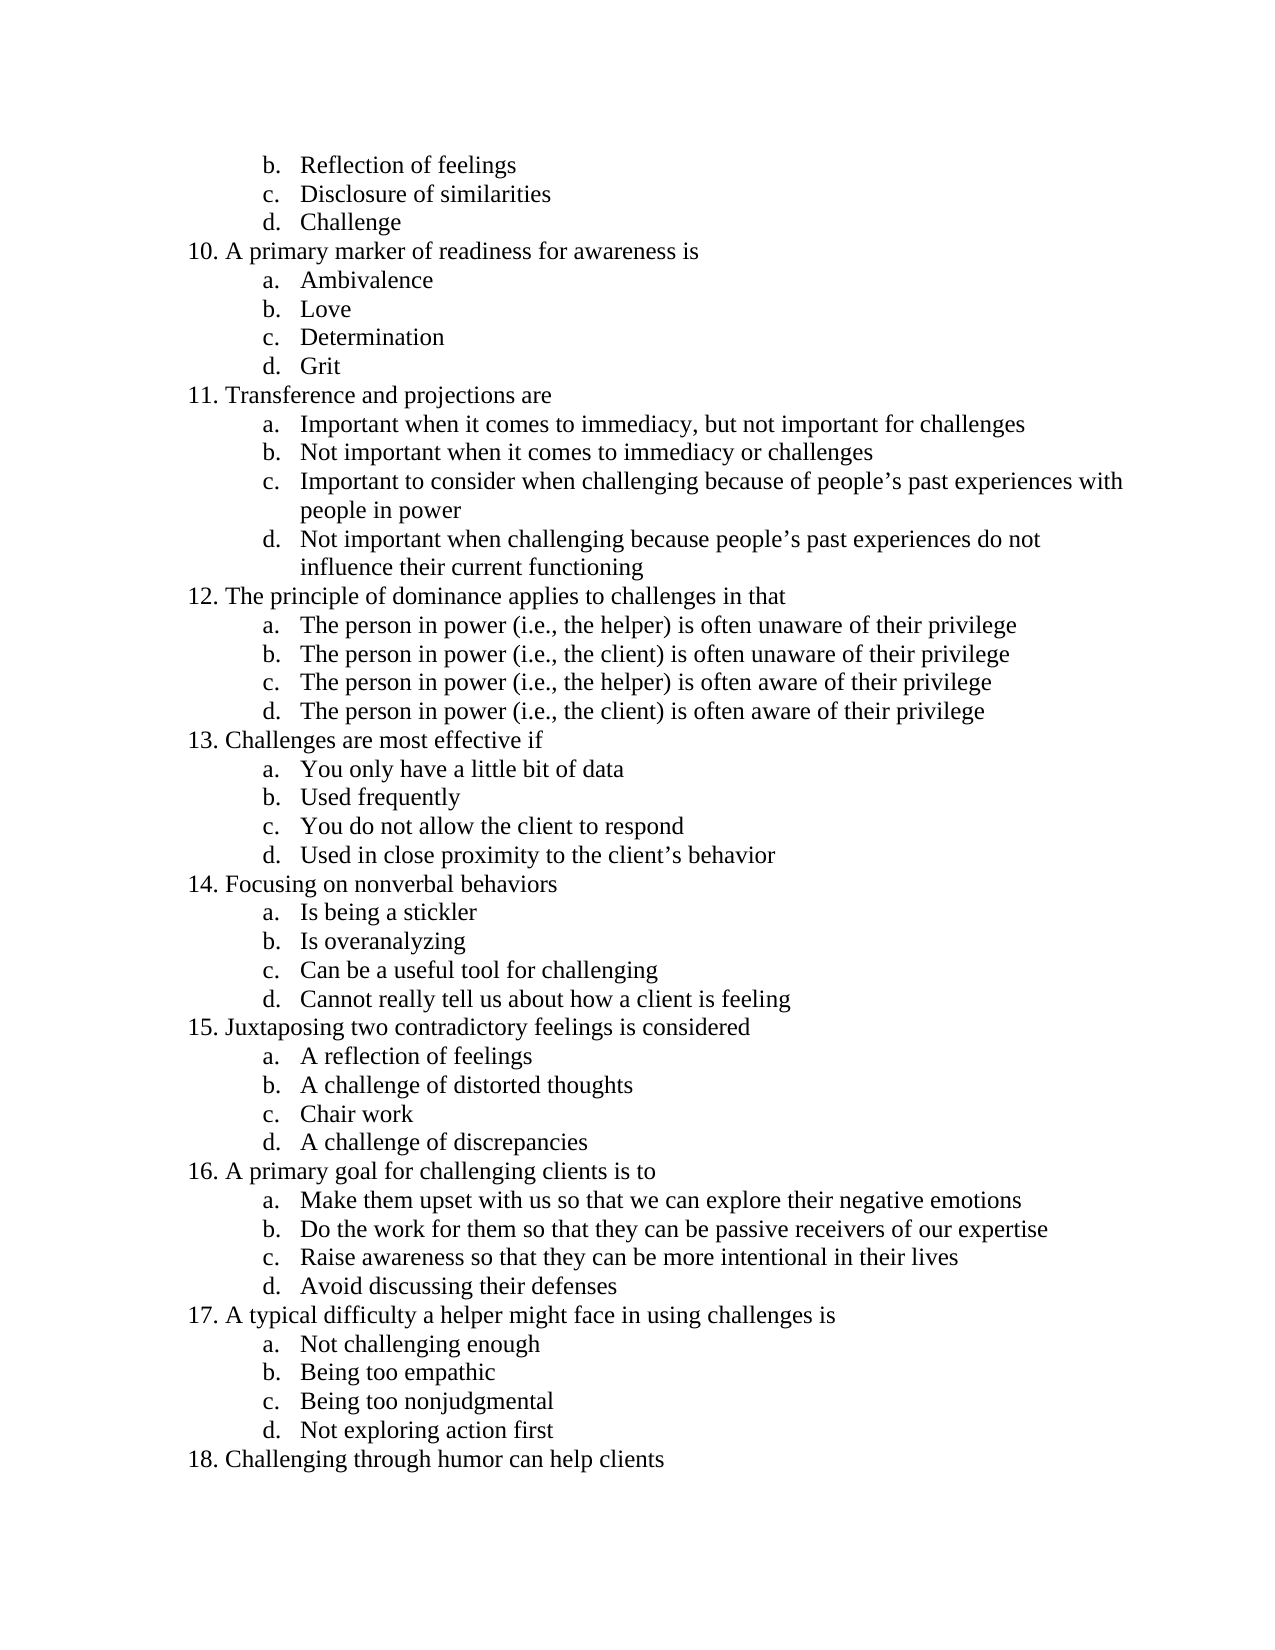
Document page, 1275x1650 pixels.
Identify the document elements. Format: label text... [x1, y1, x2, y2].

list Not important when it comes to immediacy or challenges [262, 437, 1125, 466]
list A primary goal for challenging clients is to [187, 1156, 1125, 1185]
list Challenges are most effective if [187, 725, 1125, 754]
list A primary marker of readiness for awareness is [187, 236, 1125, 265]
list A challenge of distorted thoughts [262, 1070, 1125, 1099]
list Being too nonjudgmental [262, 1386, 1125, 1415]
list Raise awareness so that they can be more intentional in their lives [262, 1242, 1125, 1271]
list Ambivalence [262, 265, 1125, 294]
list A challenge of discrepancies [262, 1127, 1125, 1156]
list Not challenging enough [262, 1329, 1125, 1357]
list Not exploring action first [262, 1415, 1125, 1444]
list You do not allow the client to respond [262, 811, 1125, 840]
list Challenge [262, 207, 1125, 236]
list The person in power (i.e., the client) is often unaware of their privilege [262, 639, 1125, 667]
list Determination [262, 322, 1125, 351]
list Not important when challenging because people’s past experiences do not influence their current functioning [262, 524, 1125, 581]
list Can be a useful tool for challenging [262, 955, 1125, 984]
list Chair work [262, 1099, 1125, 1127]
list Used in close proximity to the client’s behavior [262, 840, 1125, 869]
list Focusing on nonverbal behaviors [187, 869, 1125, 897]
list Do the work for them so that they can be passive receivers of our expertise [262, 1214, 1125, 1242]
list Love [262, 294, 1125, 322]
list Make them upset with us so that we can explore their negative emotions [262, 1185, 1125, 1214]
list Disclosure of similarities [262, 179, 1125, 207]
list The person in power (i.e., the helper) is often unaware of their privilege [262, 610, 1125, 639]
list Juxtaposing two contradictory feelings is considered [187, 1012, 1125, 1041]
list Is being a stickler [262, 897, 1125, 926]
list A typical difficulty a helper might face in using challenges is [187, 1300, 1125, 1329]
list A reflection of feelings [262, 1041, 1125, 1070]
list Grit [262, 351, 1125, 380]
list Transference and projections are [187, 380, 1125, 409]
list Used frequently [262, 782, 1125, 811]
list Reflection of feelings [262, 150, 1125, 179]
list The person in power (i.e., the helper) is often aware of their privilege [262, 667, 1125, 696]
list Cannot really tell us about how a client is feeling [262, 984, 1125, 1012]
list Is overanalyzing [262, 926, 1125, 955]
list Avoid discussing their defenses [262, 1271, 1125, 1300]
list Important when it comes to immediacy, but not important for challenges [262, 409, 1125, 437]
list Important to consider when challenging because of people’s past experiences with people in power [262, 466, 1125, 524]
list Being too empathic [262, 1357, 1125, 1386]
list You only have a little bit of data [262, 754, 1125, 782]
list The person in power (i.e., the client) is often aware of their privilege [262, 696, 1125, 725]
list Challenging through humor can help clients [187, 1444, 1125, 1472]
list The principle of dominance applies to challenges in that [187, 581, 1125, 610]
